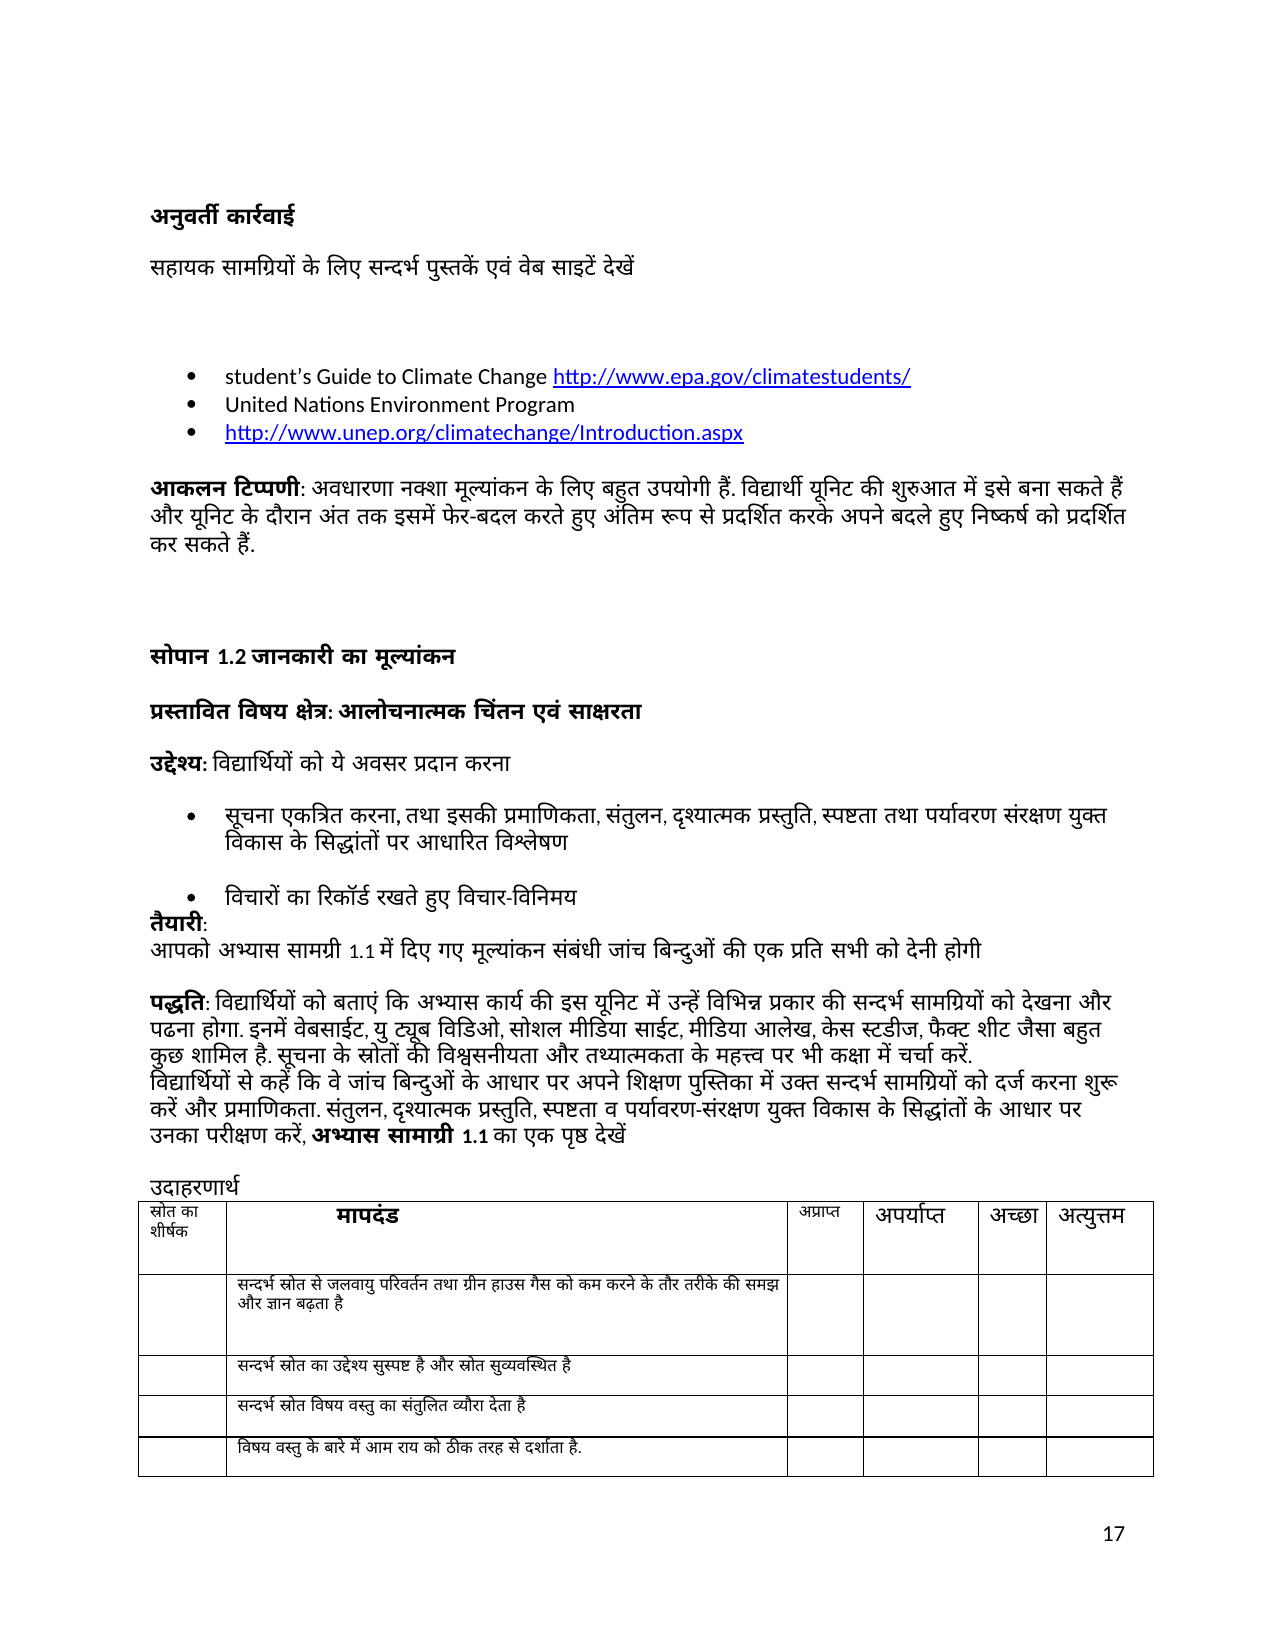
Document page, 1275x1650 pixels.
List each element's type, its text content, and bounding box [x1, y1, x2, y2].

table_cell [139, 1396, 226, 1436]
table_header अत्युत्तम [1047, 1202, 1153, 1274]
table_header अच्छा [979, 1202, 1046, 1274]
table_cell [788, 1438, 863, 1476]
table_cell [1047, 1356, 1153, 1394]
text पद्धति: विद्यार्थियों को बताएं कि अभ्यास कार्य की इस यूनिट में उन्हें विभिन्न प्रकार की सन्दर्भ सामग्रियों को देखना और पढना होगा. इनमें वेबसाईट, यु ट्यूब विडिओ, सोशल मीडिया साईट, मीडिया आलेख, केस स्टडीज, फैक्ट शीट जैसा बहुत कुछ शामिल है. सूचना के स्रोतों की विश्वसनीयता और तथ्यात्मकता के महत्त्व पर भी कक्षा में चर्चा करें. [150, 989, 1133, 1069]
table_cell [979, 1356, 1046, 1394]
text अनुवर्ती कार्रवाई [150, 203, 209, 230]
text आकलन टिप्पणी: अवधारणा नक्शा मूल्यांकन के लिए बहुत उपयोगी हैं. विद्यार्थी यूनिट की शुरुआत में इसे बना सकते हैं और यूनिट के दौरान अंत तक इसमें फेर-बदल करते हुए अंतिम रूप से प्रदर्शित करके अपने बदले हुए निष्कर्ष को प्रदर्शित कर सकते हैं. [150, 474, 1133, 558]
text आपको अभ्यास सामग्री 1.1 में दिए गए मूल्यांकन संबंधी जांच बिन्दुओं की एक प्रति सभी को देनी होगी [150, 937, 690, 964]
text उदाहरणार्थ [150, 1174, 1133, 1201]
table_cell [788, 1275, 863, 1355]
table_cell [979, 1396, 1046, 1436]
list student’s Guide to Climate Change http://www.epa.gov/climatestudents/ [187, 362, 1133, 390]
text प्रस्तावित विषय क्षेत्र: आलोचनात्मक चिंतन एवं साक्षरता [150, 698, 1133, 725]
table_cell [864, 1275, 978, 1355]
table_header मापदंड [227, 1202, 787, 1274]
table_header अप्राप्त [788, 1202, 863, 1274]
table_cell [788, 1396, 863, 1436]
table_cell [864, 1356, 978, 1394]
table_cell विषय वस्तु के बारे में आम राय को ठीक तरह से दर्शाता है. [227, 1438, 787, 1476]
table_cell [1047, 1438, 1153, 1476]
table_cell [1047, 1396, 1153, 1436]
list United Nations Environment Program [187, 390, 1133, 418]
text सहायक सामग्रियों के लिए सन्दर्भ पुस्तकें एवं वेब साइटें देखें [437, 254, 1133, 281]
text विद्यार्थियों से कहें कि वे जांच बिन्दुओं के आधार पर अपने शिक्षण पुस्तिका में उक्त सन्दर्भ सामग्रियों को दर्ज करना शुरू करें और प्रमाणिकता. संतुलन, दृश्यात्मक प्रस्तुति, स्पष्टता व पर्यावरण-संरक्षण युक्त विकास के सिद्धांतों के आधार पर उनका परीक्षण करें, अभ्यास सामाग्री 1.1 का एक पृष्ठ देखें [150, 1069, 1133, 1149]
table_cell सन्दर्भ स्रोत विषय वस्तु का संतुलित व्यौरा देता है [227, 1396, 787, 1436]
table_header स्रोत का शीर्षक [139, 1202, 226, 1274]
list विचारों का रिकॉर्ड रखते हुए विचार-विनिमय [187, 884, 1133, 910]
text सहायक सामग्रियों के लिए सन्दर्भ पुस्तकें एवं वेब साइटें देखें [150, 254, 469, 281]
list http://www.unep.org/climatechange/Introduction.aspx [187, 418, 1133, 446]
table_cell [979, 1438, 1046, 1476]
text सोपान 1.2 जानकारी का मूल्यांकन [150, 642, 1133, 670]
list सूचना एकत्रित करना, तथा इसकी प्रमाणिकता, संतुलन, दृश्यात्मक प्रस्तुति, स्पष्टता तथा पर्यावरण संरक्षण युक्त विकास के सिद्धांतों पर आधारित विश्लेषण [187, 802, 1133, 884]
table_cell [788, 1356, 863, 1394]
table_cell [864, 1438, 978, 1476]
table_header अपर्याप्त [864, 1202, 978, 1274]
table_cell [139, 1356, 226, 1394]
table_cell [864, 1396, 978, 1436]
table_cell [979, 1275, 1046, 1355]
table_cell [139, 1275, 226, 1355]
table_cell [1047, 1275, 1153, 1355]
table_cell सन्दर्भ स्रोत का उद्देश्य सुस्पष्ट है और स्रोत सुव्यवस्थित है [227, 1356, 787, 1394]
text अनुवर्ती कार्रवाई [181, 203, 1133, 230]
table_cell [139, 1438, 226, 1476]
text आपको अभ्यास सामग्री 1.1 में दिए गए मूल्यांकन संबंधी जांच बिन्दुओं की एक प्रति सभी को देनी होगी [660, 937, 1133, 964]
text उद्देश्य: विद्यार्थियों को ये अवसर प्रदान करना [150, 750, 1133, 777]
table_cell सन्दर्भ स्रोत से जलवायु परिवर्तन तथा ग्रीन हाउस गैस को कम करने के तौर तरीके की समझ और ज्ञान बढ़ता है [227, 1275, 787, 1355]
text तैयारी: [150, 910, 1133, 937]
